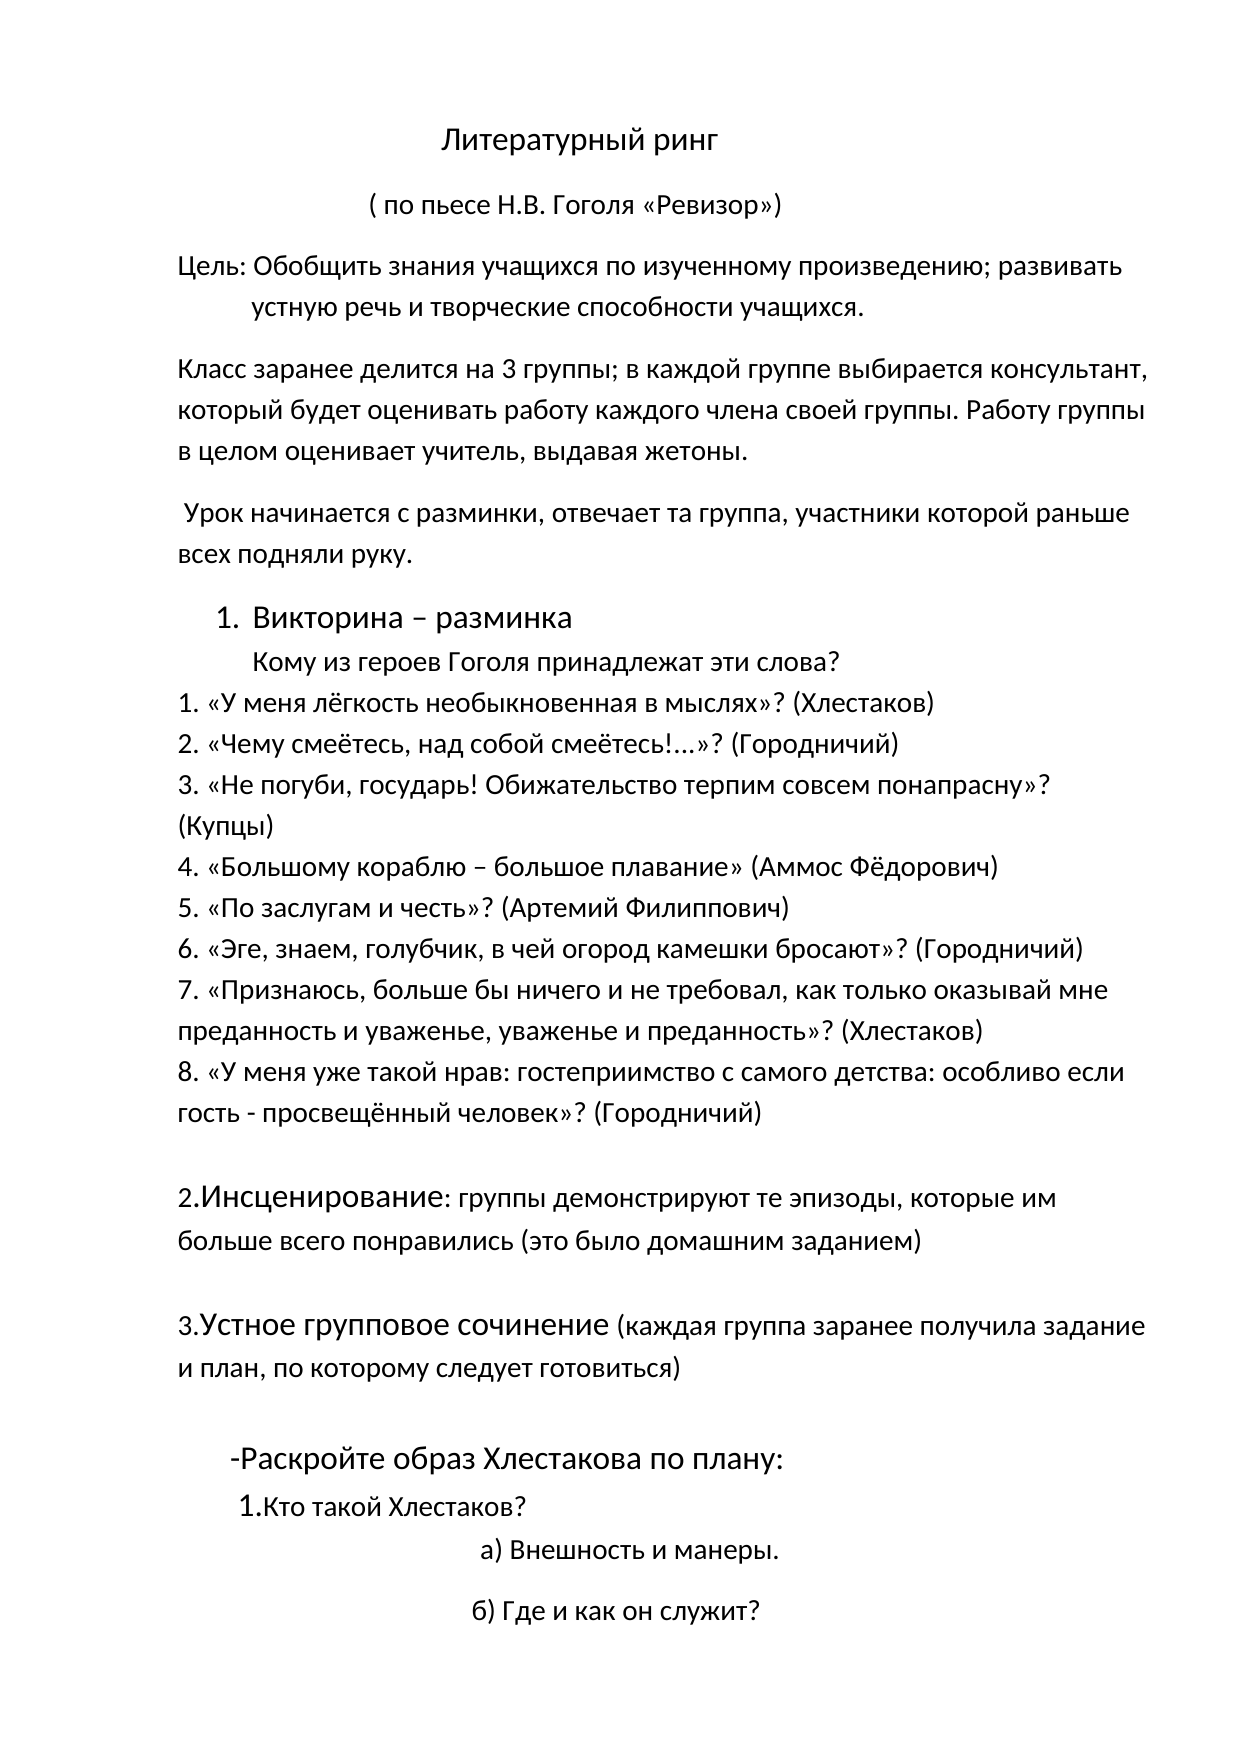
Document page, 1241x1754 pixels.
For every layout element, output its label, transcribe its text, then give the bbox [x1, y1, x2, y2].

text б) Где и как он служит? [215, 1592, 1152, 1628]
text ( по пьесе Н.В. Гоголя «Ревизор») [177, 186, 1152, 221]
list 7. «Признаюсь, больше бы ничего и не требовал, как только оказывай мне преданность и уваженье, уваженье и преданность»? (Хлестаков) [177, 971, 1152, 1047]
list 5. «По заслугам и честь»? (Артемий Филиппович) [177, 889, 1152, 924]
list 6. «Эге, знаем, голубчик, в чей огород камешки бросают»? (Городничий) [177, 930, 1152, 966]
list 3.Устное групповое сочинение (каждая группа заранее получила задание и план, по которому следует готовиться) [177, 1303, 1152, 1385]
text Урок начинается с разминки, отвечает та группа, участники которой раньше всех подняли руку. [177, 494, 1152, 570]
list -Раскройте образ Хлестакова по плану: [177, 1437, 1152, 1478]
list Кому из героев Гоголя принадлежат эти слова? [252, 643, 1152, 679]
text Цель: Обобщить знания учащихся по изученному произведению; развивать устную речь и творческие способности учащихся. [177, 247, 1152, 324]
list 1. «У меня лёгкость необыкновенная в мыслях»? (Хлестаков) [177, 684, 1152, 720]
list 3. «Не погуби, государь! Обижательство терпим совсем понапрасну»? (Купцы) [177, 766, 1152, 843]
list 2.Инсценирование: группы демонстрируют те эпизоды, которые им больше всего понравились (это было домашним заданием) [177, 1176, 1152, 1257]
list 2. «Чему смеётесь, над собой смеётесь!...»? (Городничий) [177, 725, 1152, 761]
list Викторина – разминка [215, 597, 1152, 637]
text Литературный ринг [177, 118, 1152, 159]
text Класс заранее делится на 3 группы; в каждой группе выбирается консультант, который будет оценивать работу каждого члена своей группы. Работу группы в целом оценивает учитель, выдавая жетоны. [177, 350, 1152, 468]
list 4. «Большому кораблю – большое плавание» (Аммос Фёдорович) [177, 848, 1152, 884]
list а) Внешность и манеры. [177, 1531, 1152, 1566]
list 1.Кто такой Хлестаков? [177, 1484, 1152, 1525]
list 8. «У меня уже такой нрав: гостеприимство с самого детства: особливо если гость - просвещённый человек»? (Городничий) [177, 1053, 1152, 1129]
